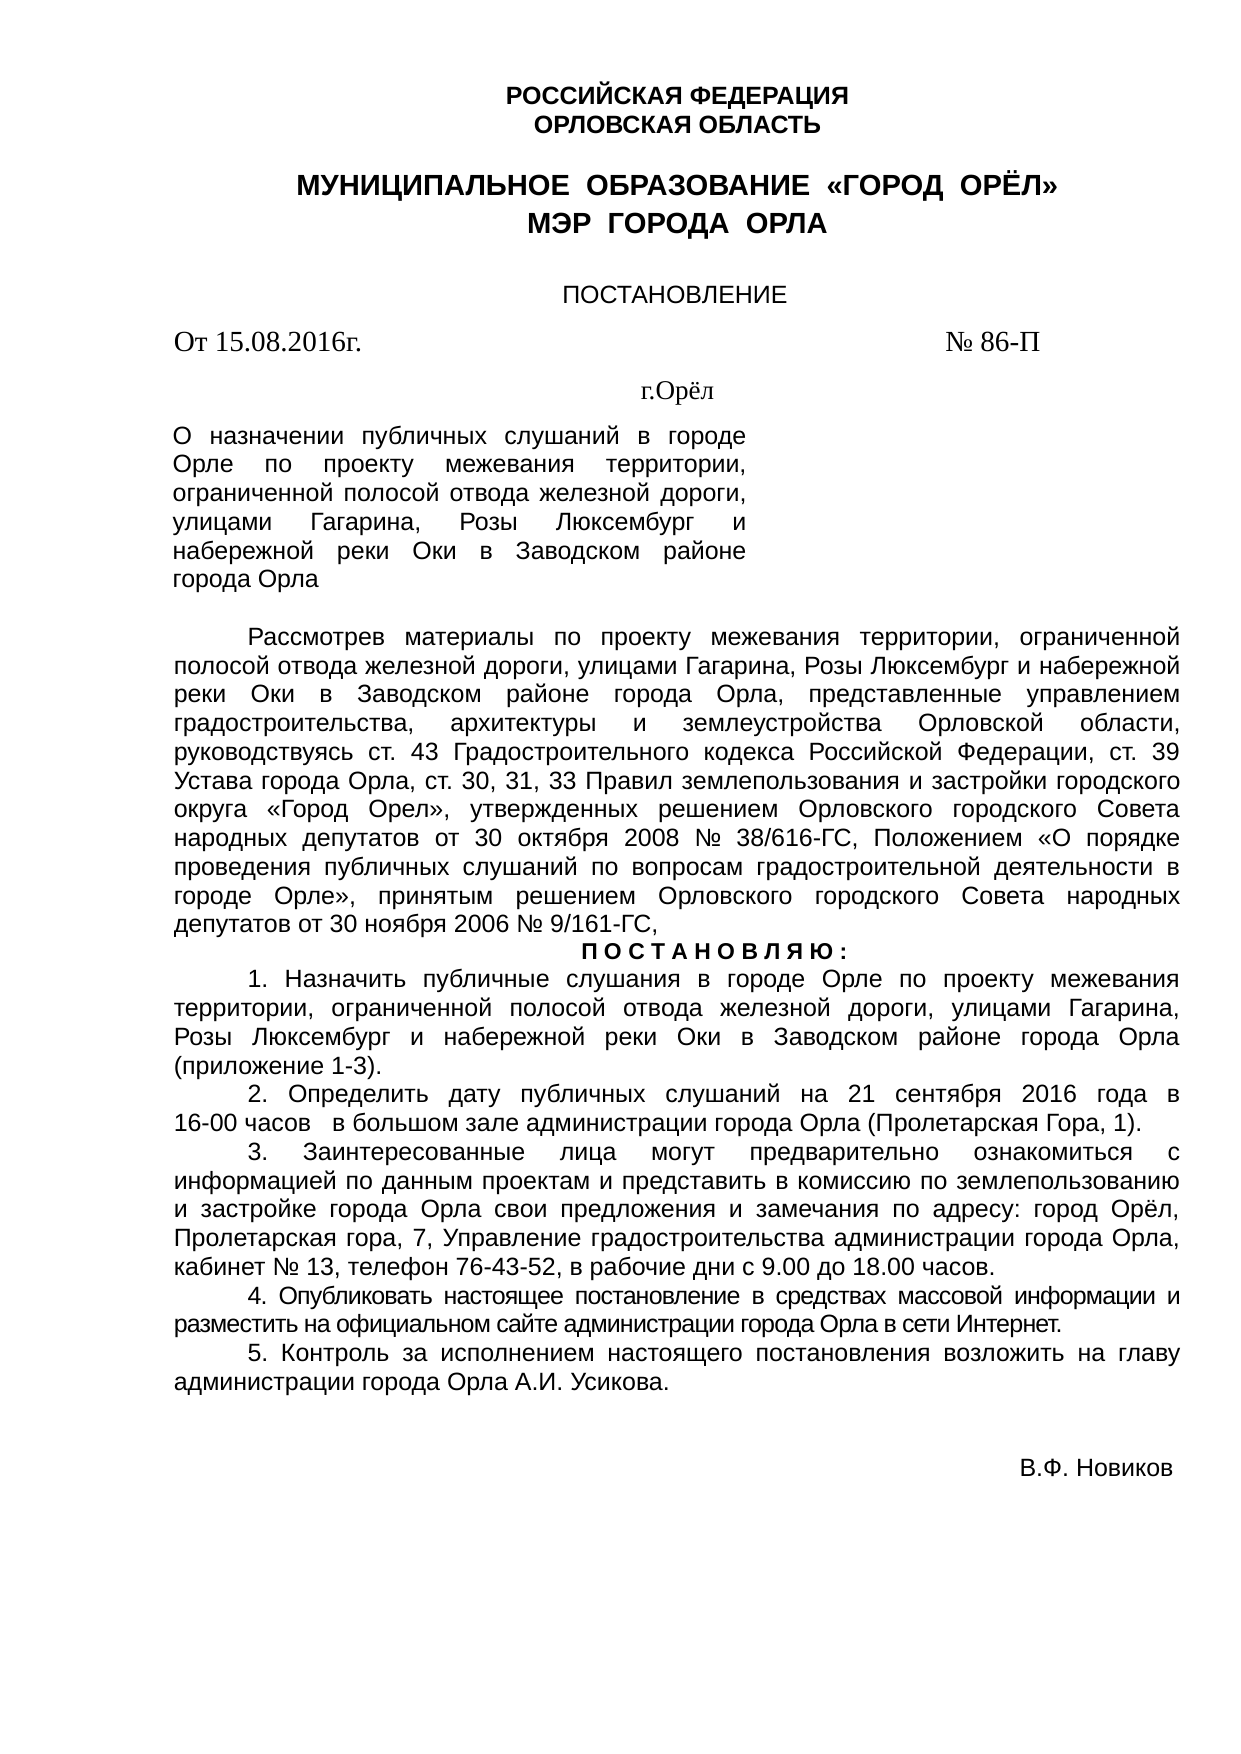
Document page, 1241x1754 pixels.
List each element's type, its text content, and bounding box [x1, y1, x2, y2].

text Российская федерация [173, 81, 1181, 110]
text В.Ф. Новиков [173, 1453, 1181, 1482]
text П О С Т А Н О В Л Я Ю : [173, 938, 1181, 964]
text ПОСТАНОВЛЕНИЕ [541, 281, 1181, 309]
text 4. Опубликовать настоящее постановление в средствах массовой информации и разместить на официальном сайте администрации города Орла в сети Интернет. [173, 1281, 1181, 1338]
text Мэр города Орла [173, 206, 1181, 239]
text Муниципальное образование «город Орёл» [173, 167, 1181, 201]
text 2. Определить дату публичных слушаний на 21 сентября 2016 года в 16-00 часов в большом зале администрации города Орла (Пролетарская Гора, 1). [173, 1079, 1181, 1137]
text Рассмотрев материалы по проекту межевания территории, ограниченной полосой отвода железной дороги, улицами Гагарина, Розы Люксембург и набережной реки Оки в Заводском районе города Орла, представленные управлением градостроительства, архитектуры и землеустройства Орловской области, руководствуясь ст. 43 Градостроительного кодекса Российской Федерации, ст. 39 Устава города Орла, ст. 30, 31, 33 Правил землепользования и застройки городского округа «Город Орел», утвержденных решением Орловского городского Совета народных депутатов от 30 октября 2008 № 38/616-ГС, Положением «О порядке проведения публичных слушаний по вопросам градостроительной деятельности в городе Орле», принятым решением Орловского городского Совета народных депутатов от 30 ноября 2006 № 9/161-ГС, [173, 622, 1181, 938]
table_header О назначении публичных слушаний в городе Орле по проекту межевания территории, ограниченной полосой отвода железной дороги, улицами Гагарина, Розы Люксембург и набережной реки Оки в Заводском районе города Орла [161, 421, 758, 622]
text От 15.08.2016г. № 86-П [173, 324, 1181, 357]
text 3. Заинтересованные лица могут предварительно ознакомиться с информацией по данным проектам и представить в комиссию по землепользованию и застройке города Орла свои предложения и замечания по адресу: город Орёл, Пролетарская гора, 7, Управление градостроительства администрации города Орла, кабинет № 13, телефон 76-43-52, в рабочие дни с 9.00 до 18.00 часов. [173, 1137, 1181, 1281]
text 5. Контроль за исполнением настоящего постановления возложить на главу администрации города Орла А.И. Усикова. [173, 1338, 1181, 1396]
text Орловская область [173, 110, 1181, 139]
text 1. Назначить публичные слушания в городе Орле по проекту межевания территории, ограниченной полосой отвода железной дороги, улицами Гагарина, Розы Люксембург и набережной реки Оки в Заводском районе города Орла (приложение 1-3). [173, 964, 1181, 1079]
text г.Орёл [173, 374, 1181, 405]
